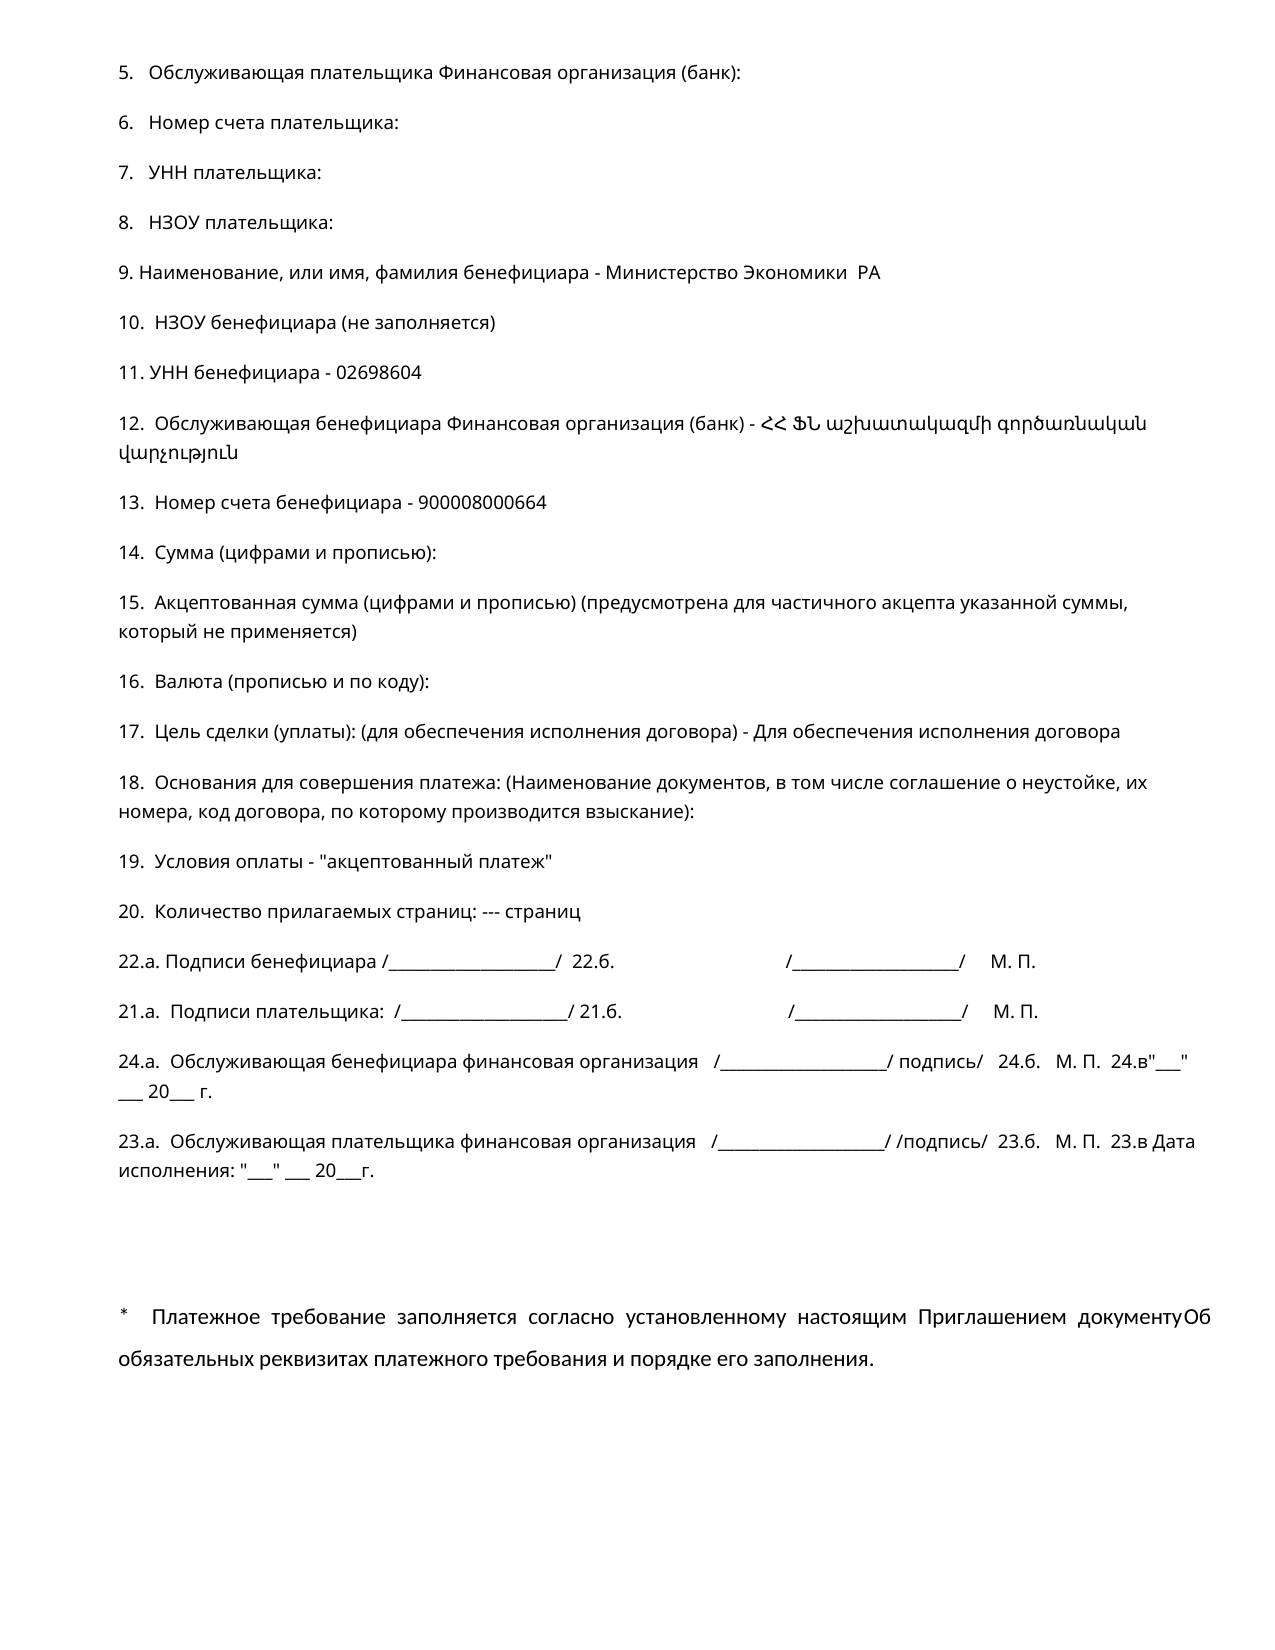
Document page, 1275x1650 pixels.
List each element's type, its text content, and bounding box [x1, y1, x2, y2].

text * Платежное требование заполняется согласно установленному настоящим Приглашением документуОб обязательных реквизитах платежного требования и порядке его заполнения. [118, 1302, 1211, 1372]
